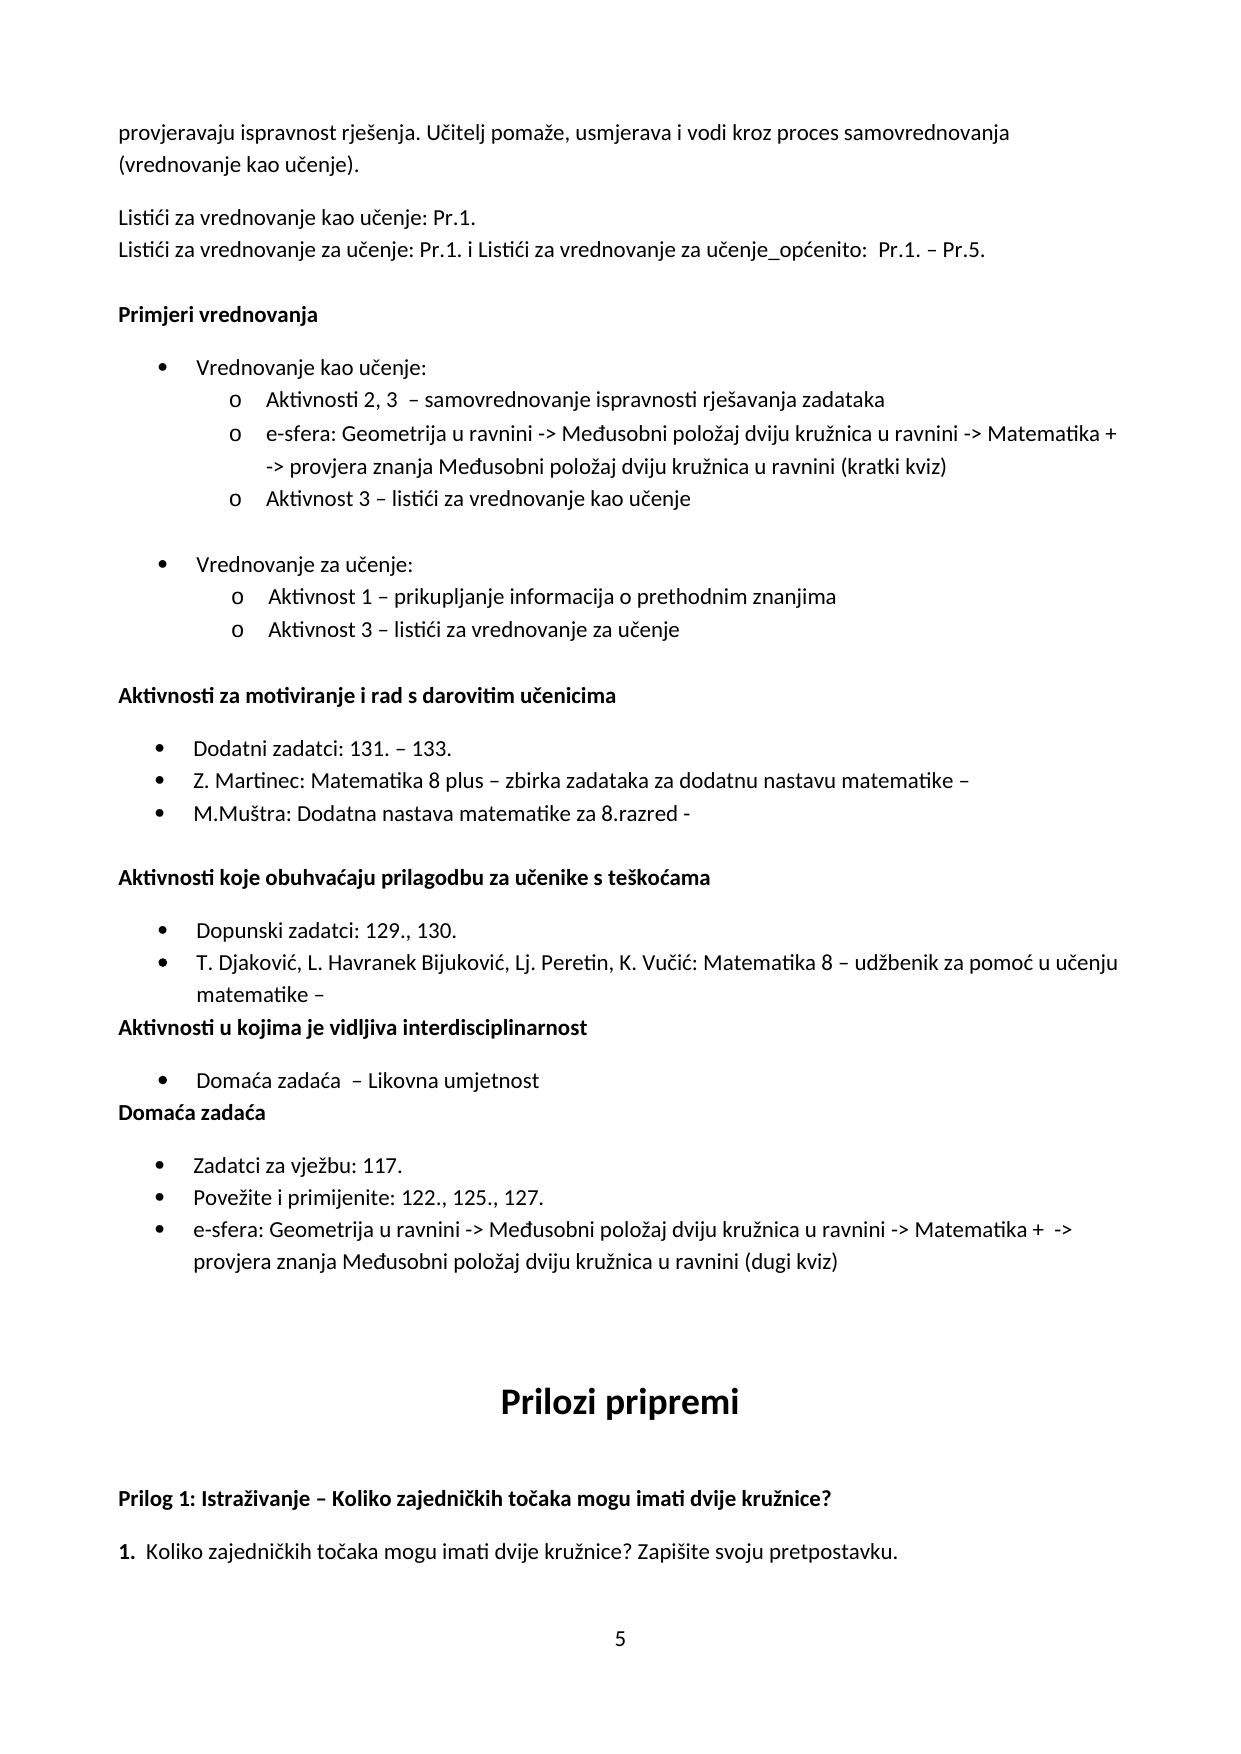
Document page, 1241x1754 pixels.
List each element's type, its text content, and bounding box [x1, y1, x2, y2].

list Dodatni zadatci: 131. – 133. [156, 734, 1122, 762]
list M.Muštra: Dodatna nastava matematike za 8.razred - [156, 799, 1122, 827]
text Domaća zadaća [118, 1098, 1122, 1126]
list Aktivnosti 2, 3 – samovrednovanje ispravnosti rješavanja zadataka [228, 385, 1122, 414]
list e-sfera: Geometrija u ravnini -> Međusobni položaj dviju kružnica u ravnini -> Matematika + -> provjera znanja Međusobni položaj dviju kružnica u ravnini (kratki kviz) [228, 419, 1122, 480]
list Povežite i primijenite: 122., 125., 127. [156, 1183, 1122, 1211]
text Prilog 1: Istraživanje – Koliko zajedničkih točaka mogu imati dvije kružnice? [118, 1484, 1122, 1512]
list Domaća zadaća – Likovna umjetnost [159, 1066, 1122, 1094]
list T. Djaković, L. Havranek Bijuković, Lj. Peretin, K. Vučić: Matematika 8 – udžbenik za pomoć u učenju matematike – [159, 948, 1122, 1008]
text Aktivnosti koje obuhvaćaju prilagodbu za učenike s teškoćama [118, 863, 1122, 891]
text Listići za vrednovanje kao učenje: Pr.1. [118, 203, 1122, 231]
list Z. Martinec: Matematika 8 plus – zbirka zadataka za dodatnu nastavu matematike – [156, 767, 1122, 794]
list Vrednovanje za učenje: [159, 550, 1122, 578]
text Prilozi pripremi [118, 1378, 1122, 1424]
list Zadatci za vježbu: 117. [156, 1151, 1122, 1179]
list Dopunski zadatci: 129., 130. [159, 916, 1122, 944]
text Primjeri vrednovanja [118, 300, 1122, 328]
text Listići za vrednovanje za učenje: Pr.1. i Listići za vrednovanje za učenje_općenito: Pr.1. – Pr.5. [118, 236, 1122, 263]
list e-sfera: Geometrija u ravnini -> Međusobni položaj dviju kružnica u ravnini -> Matematika + -> provjera znanja Međusobni položaj dviju kružnica u ravnini (dugi kviz) [156, 1215, 1122, 1276]
list Aktivnost 3 – listići za vrednovanje za učenje [231, 616, 1122, 645]
text Aktivnosti za motiviranje i rad s darovitim učenicima [118, 681, 1122, 709]
list Aktivnost 1 – prikupljanje informacija o prethodnim znanjima [231, 582, 1122, 611]
text 1. Koliko zajedničkih točaka mogu imati dvije kružnice? Zapišite svoju pretpostavku. [118, 1537, 1122, 1565]
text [118, 118, 1122, 178]
list Vrednovanje kao učenje: [159, 353, 1122, 381]
list Aktivnost 3 – listići za vrednovanje kao učenje [228, 484, 1122, 513]
text Aktivnosti u kojima je vidljiva interdisciplinarnost [118, 1013, 1122, 1041]
